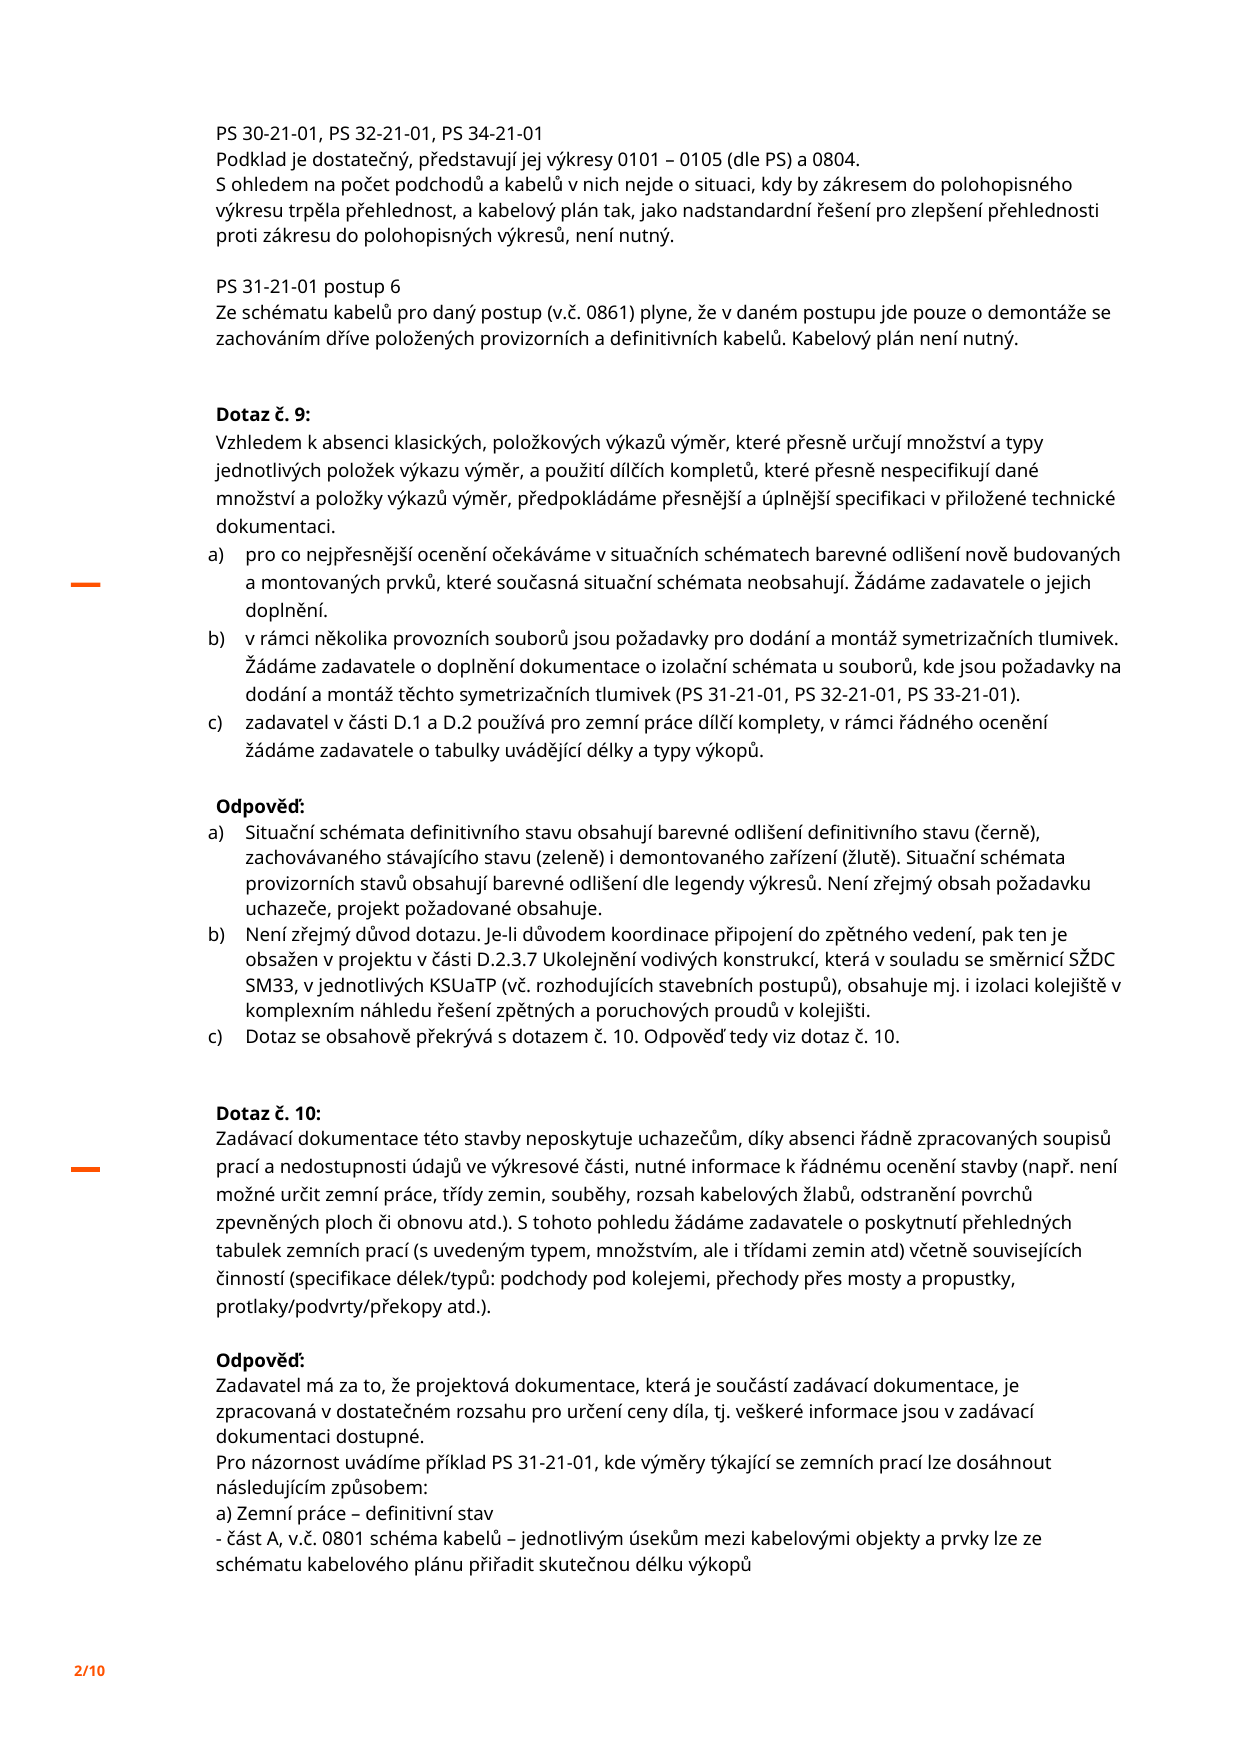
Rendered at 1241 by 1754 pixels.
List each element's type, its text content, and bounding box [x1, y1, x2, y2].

text Ze schématu kabelů pro daný postup (v.č. 0861) plyne, že v daném postupu jde pouze o demontáže se zachováním dříve položených provizorních a definitivních kabelů. Kabelový plán není nutný. [216, 299, 1122, 350]
text S ohledem na počet podchodů a kabelů v nich nejde o situaci, kdy by zákresem do polohopisného výkresu trpěla přehlednost, a kabelový plán tak, jako nadstandardní řešení pro zlepšení přehlednosti proti zákresu do polohopisných výkresů, není nutný. [216, 172, 1122, 248]
text a) Zemní práce – definitivní stav [216, 1500, 1122, 1526]
list zadavatel v části D.1 a D.2 používá pro zemní práce dílčí komplety, v rámci řádného ocenění žádáme zadavatele o tabulky uvádějící délky a typy výkopů. [208, 709, 1122, 763]
text Vzhledem k absenci klasických, položkových výkazů výměr, které přesně určují množství a typy jednotlivých položek výkazu výměr, a použití dílčích kompletů, které přesně nespecifikují dané množství a položky výkazů výměr, předpokládáme přesnější a úplnější specifikaci v přiložené technické dokumentaci. [216, 429, 1122, 539]
text Zadávací dokumentace této stavby neposkytuje uchazečům, díky absenci řádně zpracovaných soupisů prací a nedostupnosti údajů ve výkresové části, nutné informace k řádnému ocenění stavby (např. není možné určit zemní práce, třídy zemin, souběhy, rozsah kabelových žlabů, odstranění povrchů zpevněných ploch či obnovu atd.). S tohoto pohledu žádáme zadavatele o poskytnutí přehledných tabulek zemních prací (s uvedeným typem, množstvím, ale i třídami zemin atd) včetně souvisejících činností (specifikace délek/typů: podchody pod kolejemi, přechody přes mosty a propustky, protlaky/podvrty/překopy atd.). [216, 1125, 1122, 1319]
list pro co nejpřesnější ocenění očekáváme v situačních schématech barevné odlišení nově budovaných a montovaných prvků, které současná situační schémata neobsahují. Žádáme zadavatele o jejich doplnění. [208, 541, 1122, 623]
text Dotaz č. 9: [216, 401, 1122, 427]
list Situační schémata definitivního stavu obsahují barevné odlišení definitivního stavu (černě), zachovávaného stávajícího stavu (zeleně) i demontovaného zařízení (žlutě). Situační schémata provizorních stavů obsahují barevné odlišení dle legendy výkresů. Není zřejmý obsah požadavku uchazeče, projekt požadované obsahuje. [208, 819, 1122, 921]
text Pro názornost uvádíme příklad PS 31-21-01, kde výměry týkající se zemních prací lze dosáhnout následujícím způsobem: [216, 1449, 1122, 1500]
text Odpověď: [216, 794, 1122, 819]
text Zadavatel má za to, že projektová dokumentace, která je součástí zadávací dokumentace, je zpracovaná v dostatečném rozsahu pro určení ceny díla, tj. veškeré informace jsou v zadávací dokumentaci dostupné. [216, 1373, 1122, 1449]
list v rámci několika provozních souborů jsou požadavky pro dodání a montáž symetrizačních tlumivek. Žádáme zadavatele o doplnění dokumentace o izolační schémata u souborů, kde jsou požadavky na dodání a montáž těchto symetrizačních tlumivek (PS 31-21-01, PS 32-21-01, PS 33-21-01). [208, 626, 1122, 707]
text - část A, v.č. 0801 schéma kabelů – jednotlivým úsekům mezi kabelovými objekty a prvky lze ze schématu kabelového plánu přiřadit skutečnou délku výkopů [216, 1526, 1122, 1577]
text Podklad je dostatečný, představují jej výkresy 0101 – 0105 (dle PS) a 0804. [216, 146, 1122, 172]
text Odpověď: [216, 1347, 1122, 1373]
list Dotaz se obsahově překrývá s dotazem č. 10. Odpověď tedy viz dotaz č. 10. [208, 1023, 1122, 1049]
text Dotaz č. 10: [216, 1100, 1122, 1125]
list Není zřejmý důvod dotazu. Je-li důvodem koordinace připojení do zpětného vedení, pak ten je obsažen v projektu v části D.2.3.7 Ukolejnění vodivých konstrukcí, která v souladu se směrnicí SŽDC SM33, v jednotlivých KSUaTP (vč. rozhodujících stavebních postupů), obsahuje mj. i izolaci kolejiště v komplexním náhledu řešení zpětných a poruchových proudů v kolejišti. [208, 921, 1122, 1023]
text PS 30-21-01, PS 32-21-01, PS 34-21-01 [216, 121, 1122, 146]
text PS 31-21-01 postup 6 [216, 274, 1122, 299]
